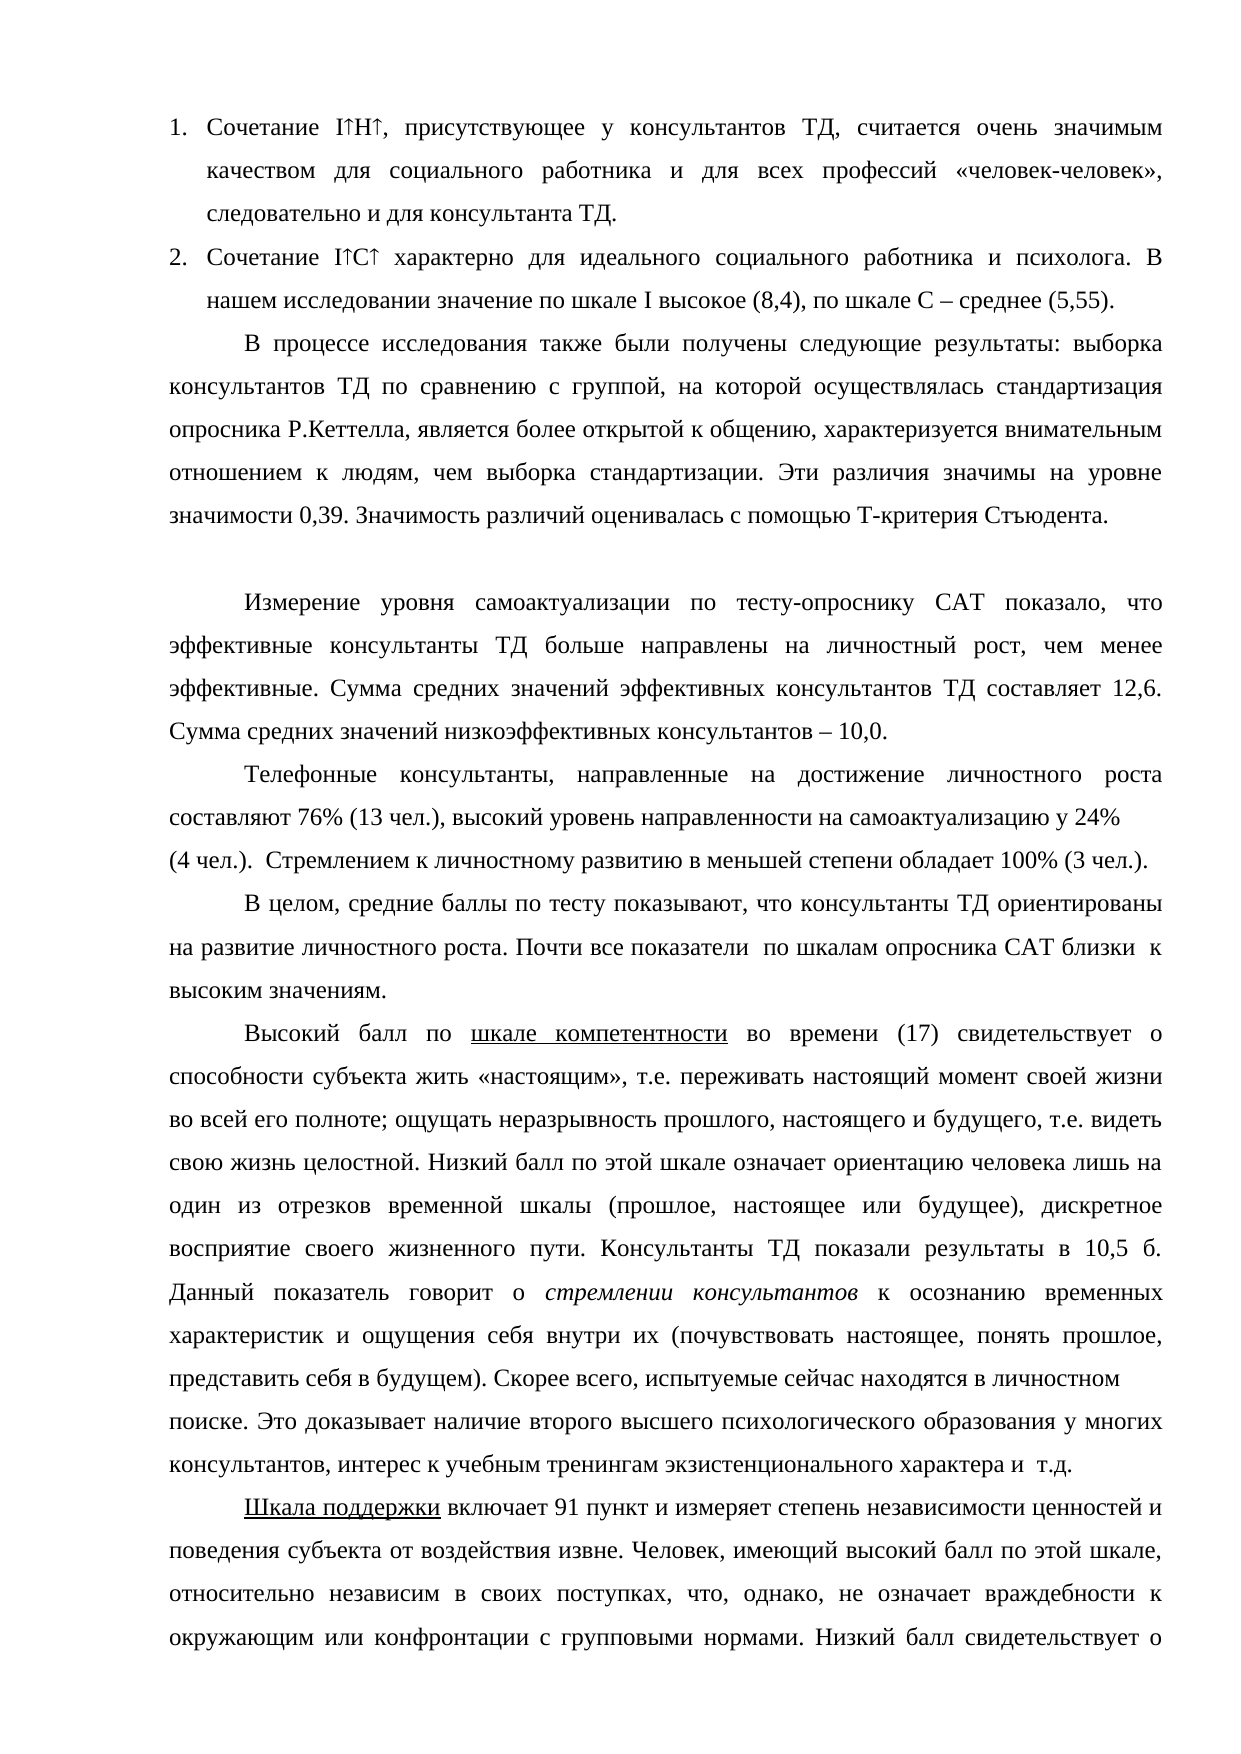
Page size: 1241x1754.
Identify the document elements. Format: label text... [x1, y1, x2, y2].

text В целом, средние баллы по тесту показывают, что консультанты ТД ориентированы на развитие личностного роста. Почти все показатели по шкалам опросника САТ близки к высоким значениям. [169, 888, 1163, 1003]
text Измерение уровня самоактуализации по тесту-опроснику САТ показало, что эффективные консультанты ТД больше направлены на личностный рост, чем менее эффективные. Сумма средних значений эффективных консультантов ТД составляет 12,6. Сумма средних значений низкоэффективных консультантов – 10,0. [169, 587, 1163, 745]
text Телефонные консультанты, направленные на достижение личностного роста составляют 76% (13 чел.), высокий уровень направленности на самоактуализацию у 24% [169, 759, 1163, 831]
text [169, 1492, 1163, 1650]
text Высокий балл по шкале компетентности во времени (17) свидетельствует о способности субъекта жить «настоящим», т.е. переживать настоящий момент своей жизни во всей его полноте; ощущать неразрывность прошлого, настоящего и будущего, т.е. видеть свою жизнь целостной. Низкий балл по этой шкале означает ориентацию человека лишь на один из отрезков временной шкалы (прошлое, настоящее или будущее), дискретное восприятие своего жизненного пути. Консультанты ТД показали результаты в 10,5 б. Данный показатель говорит о стремлении консультантов к осознанию временных характеристик и ощущения себя внутри их (почувствовать настоящее, понять прошлое, представить себя в будущем). Скорее всего, испытуемые сейчас находятся в личностном [169, 1018, 1163, 1392]
text поиске. Это доказывает наличие второго высшего психологического образования у многих консультантов, интерес к учебным тренингам экзистенционального характера и т.д. [169, 1406, 1163, 1478]
text (4 чел.). Стремлением к личностному развитию в меньшей степени обладает 100% (3 чел.). [169, 845, 1163, 874]
list Сочетание IC характерно для идеального социального работника и психолога. В нашем исследовании значение по шкале I высокое (8,4), по шкале С – среднее (5,55). [169, 242, 1163, 313]
list Сочетание IH, присутствующее у консультантов ТД, считается очень значимым качеством для социального работника и для всех профессий «человек-человек», следовательно и для консультанта ТД. [169, 112, 1163, 227]
text В процессе исследования также были получены следующие результаты: выборка консультантов ТД по сравнению с группой, на которой осуществлялась стандартизация опросника Р.Кеттелла, является более открытой к общению, характеризуется внимательным отношением к людям, чем выборка стандартизации. Эти различия значимы на уровне значимости 0,39. Значимость различий оценивалась с помощью Т-критерия Стъюдента. [169, 328, 1163, 529]
